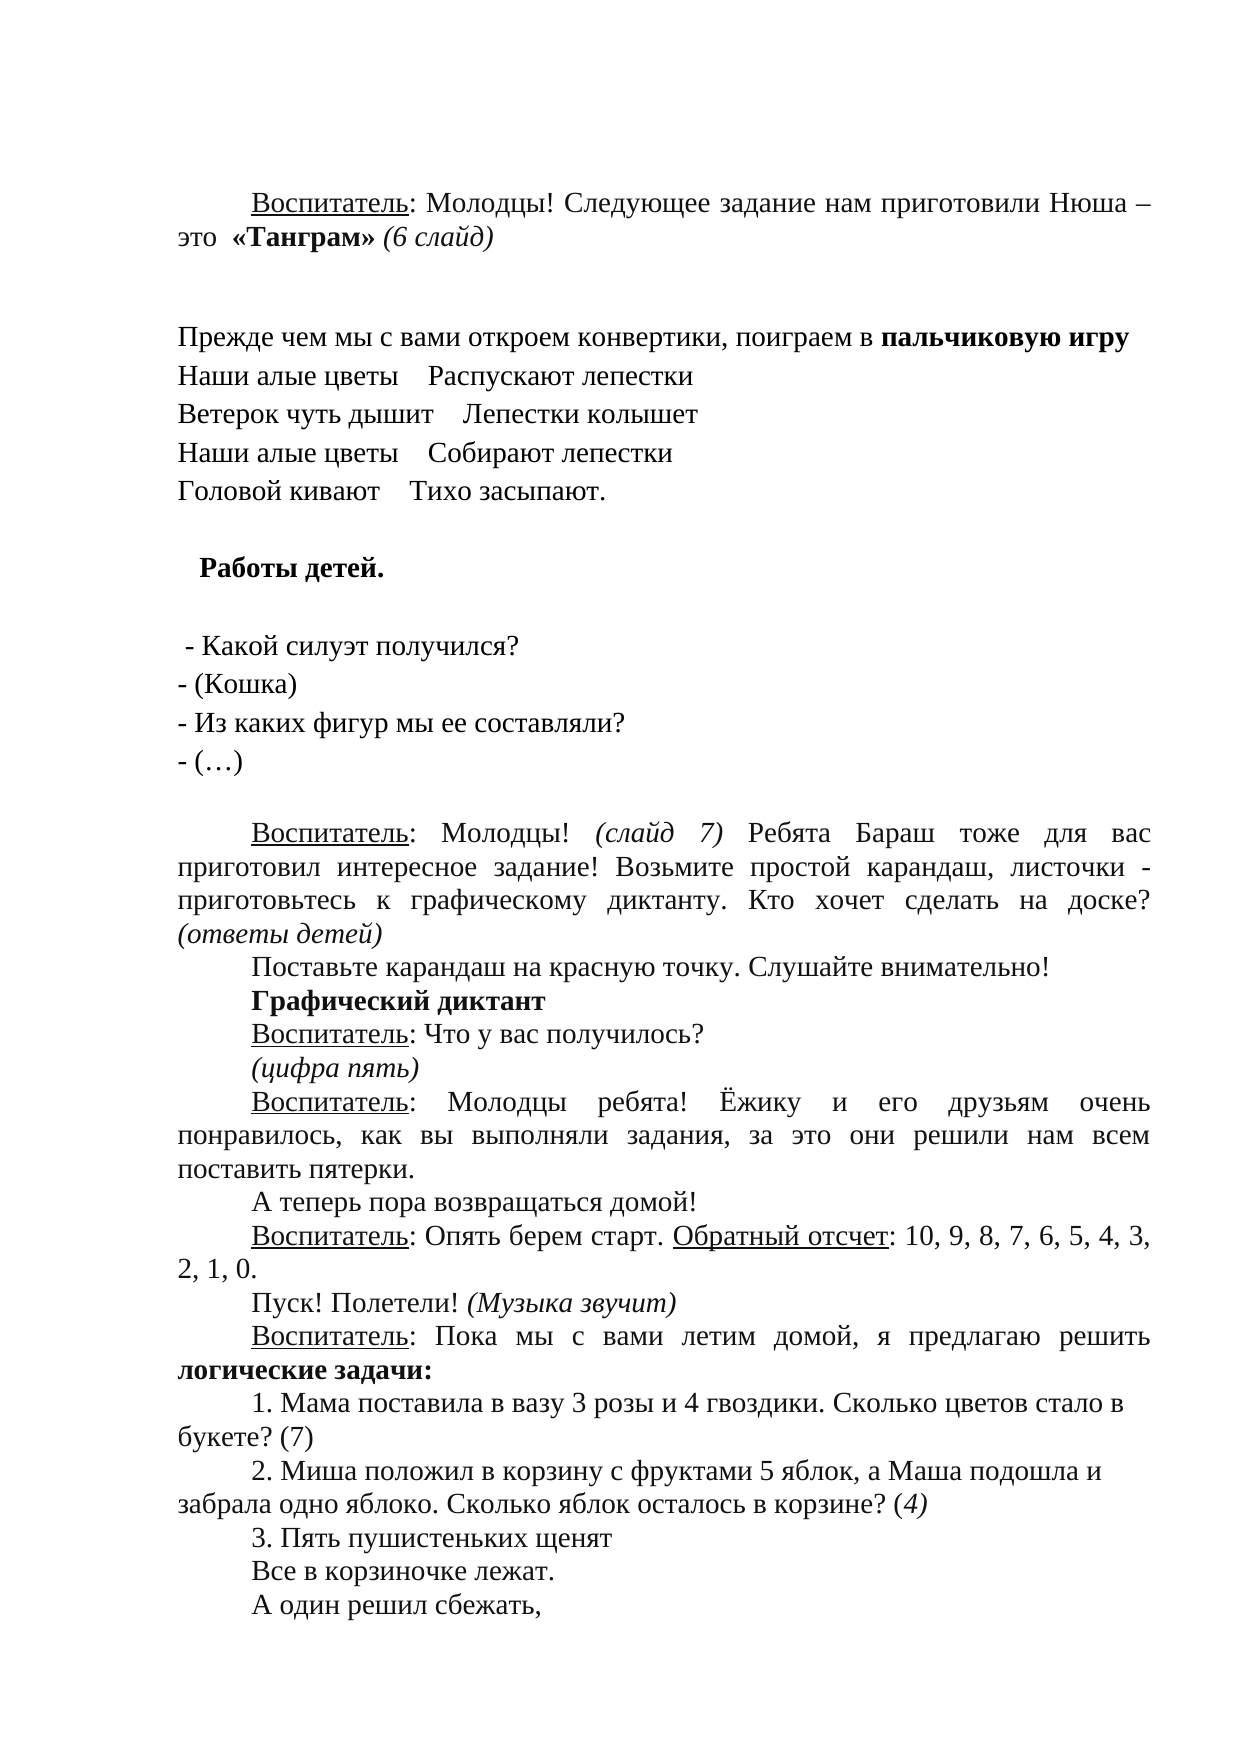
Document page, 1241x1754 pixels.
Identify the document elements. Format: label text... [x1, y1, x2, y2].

text А один решил сбежать, [177, 1587, 1152, 1620]
text Пуск! Полетели! (Музыка звучит) [177, 1285, 1152, 1318]
text - (Кошка) [177, 666, 1152, 700]
text Головой кивают Тихо засыпают. [177, 473, 1152, 507]
text - Из каких фигур мы ее составляли? [177, 705, 1152, 738]
text - Какой силуэт получился? [177, 628, 1152, 661]
text Наши алые цветы Собирают лепестки [177, 435, 1152, 468]
text Графический диктант [177, 983, 1152, 1017]
text Поставьте карандаш на красную точку. Слушайте внимательно! [177, 949, 1152, 983]
text Воспитатель: Что у вас получилось? [177, 1017, 1152, 1050]
text А теперь пора возвращаться домой! [177, 1184, 1152, 1218]
text 2. Миша положил в корзину с фруктами 5 яблок, а Маша подошла и забрала одно яблоко. Сколько яблок осталось в корзине? (4) [177, 1453, 1152, 1520]
text 1. Мама поставила в вазу 3 розы и 4 гвоздики. Сколько цветов стало в букете? (7) [177, 1386, 1152, 1453]
text Воспитатель: Пока мы с вами летим домой, я предлагаю решить логические задачи: [177, 1318, 1152, 1386]
text Воспитатель: Молодцы ребята! Ёжику и его друзьям очень понравилось, как вы выполняли задания, за это они решили нам всем поставить пятерки. [177, 1084, 1152, 1184]
text - (…) [177, 743, 1152, 777]
text Ветерок чуть дышит Лепестки колышет [177, 396, 1152, 430]
text Наши алые цветы Распускают лепестки [177, 358, 1152, 391]
text Прежде чем мы с вами откроем конвертики, поиграем в пальчиковую игру [177, 319, 1152, 353]
text Все в корзиночке лежат. [177, 1553, 1152, 1587]
text Воспитатель: Молодцы! Следующее задание нам приготовили Нюша – это «Танграм» (6 слайд) [177, 185, 1152, 252]
text 3. Пять пушистеньких щенят [177, 1520, 1152, 1553]
text Работы детей. [177, 551, 1152, 584]
text Воспитатель: Молодцы! (слайд 7) Ребята Бараш тоже для вас приготовил интересное задание! Возьмите простой карандаш, листочки - приготовьтесь к графическому диктанту. Кто хочет сделать на доске? (ответы детей) [177, 815, 1152, 949]
text (цифра пять) [177, 1050, 1152, 1084]
text Воспитатель: Опять берем старт. Обратный отсчет: 10, 9, 8, 7, 6, 5, 4, 3, 2, 1, 0. [177, 1218, 1152, 1285]
